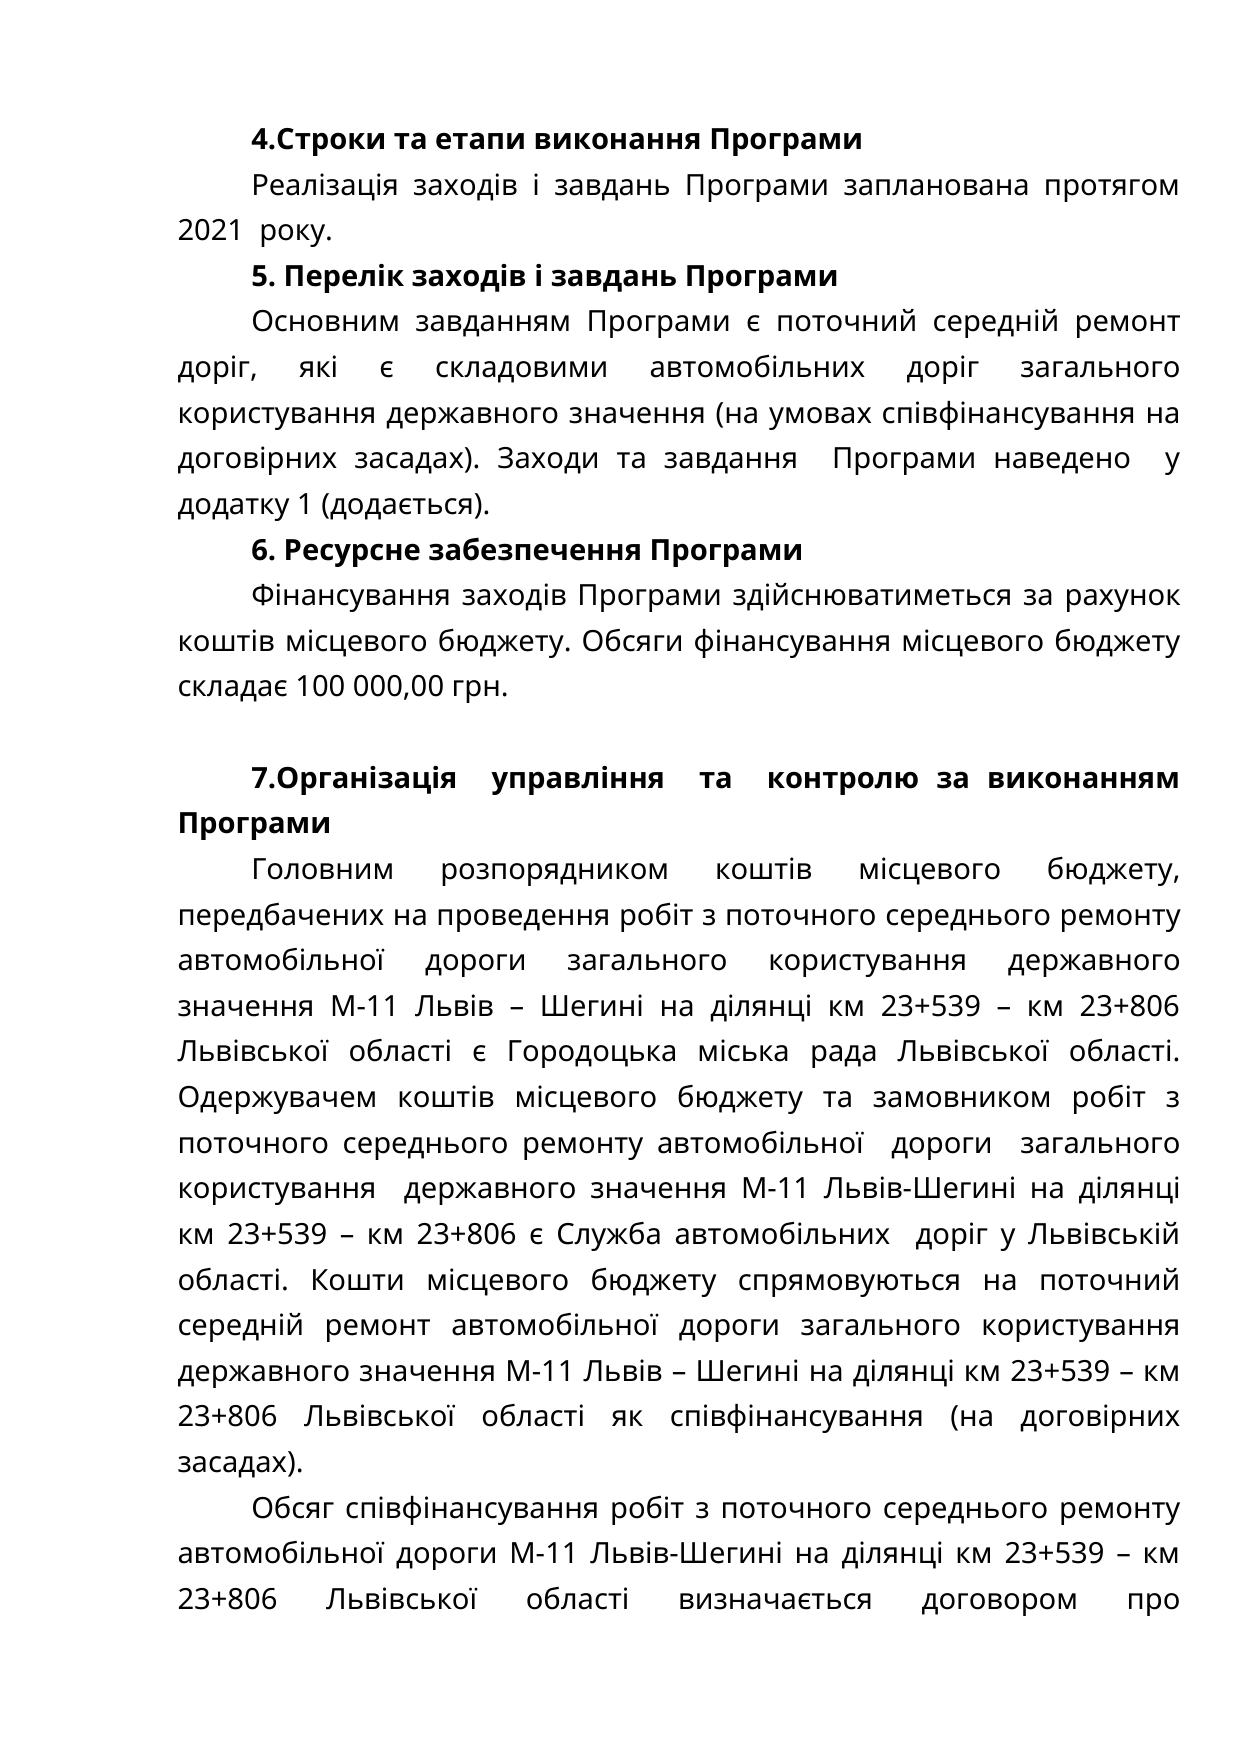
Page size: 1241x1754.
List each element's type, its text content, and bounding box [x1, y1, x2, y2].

text 7.Організація управління та контролю за виконанням Програми [177, 757, 1181, 842]
text Основним завданням Програми є поточний середній ремонт доріг, які є складовими автомобільних доріг загального користування державного значення (на умовах співфінансування на договірних засадах). Заходи та завдання Програми наведено у додатку 1 (додається). [177, 301, 1181, 523]
text Реалізація заходів і завдань Програми запланована протягом 2021 року. [177, 164, 1181, 249]
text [177, 1487, 1181, 1618]
text Головним розпорядником коштів місцевого бюджету, передбачених на проведення робіт з поточного середнього ремонту автомобільної дороги загального користування державного значення М-11 Львів – Шегині на ділянці км 23+539 – км 23+806 Львівської області є Городоцька міська рада Львівської області. Одержувачем коштів місцевого бюджету та замовником робіт з поточного середнього ремонту автомобільної дороги загального користування державного значення М-11 Львів-Шегині на ділянці км 23+539 – км 23+806 є Служба автомобільних доріг у Львівській області. Кошти місцевого бюджету спрямовуються на поточний середній ремонт автомобільної дороги загального користування державного значення М-11 Львів – Шегині на ділянці км 23+539 – км 23+806 Львівської області як співфінансування (на договірних засадах). [177, 848, 1181, 1481]
text 4.Строки та етапи виконання Програми [177, 118, 1181, 158]
text Фінансування заходів Програми здійснюватиметься за рахунок коштів місцевого бюджету. Обсяги фінансування місцевого бюджету складає 100 000,00 грн. [177, 574, 1181, 705]
text 5. Перелік заходів і завдань Програми [177, 255, 1181, 295]
text 6. Ресурсне забезпечення Програми [177, 529, 1181, 568]
